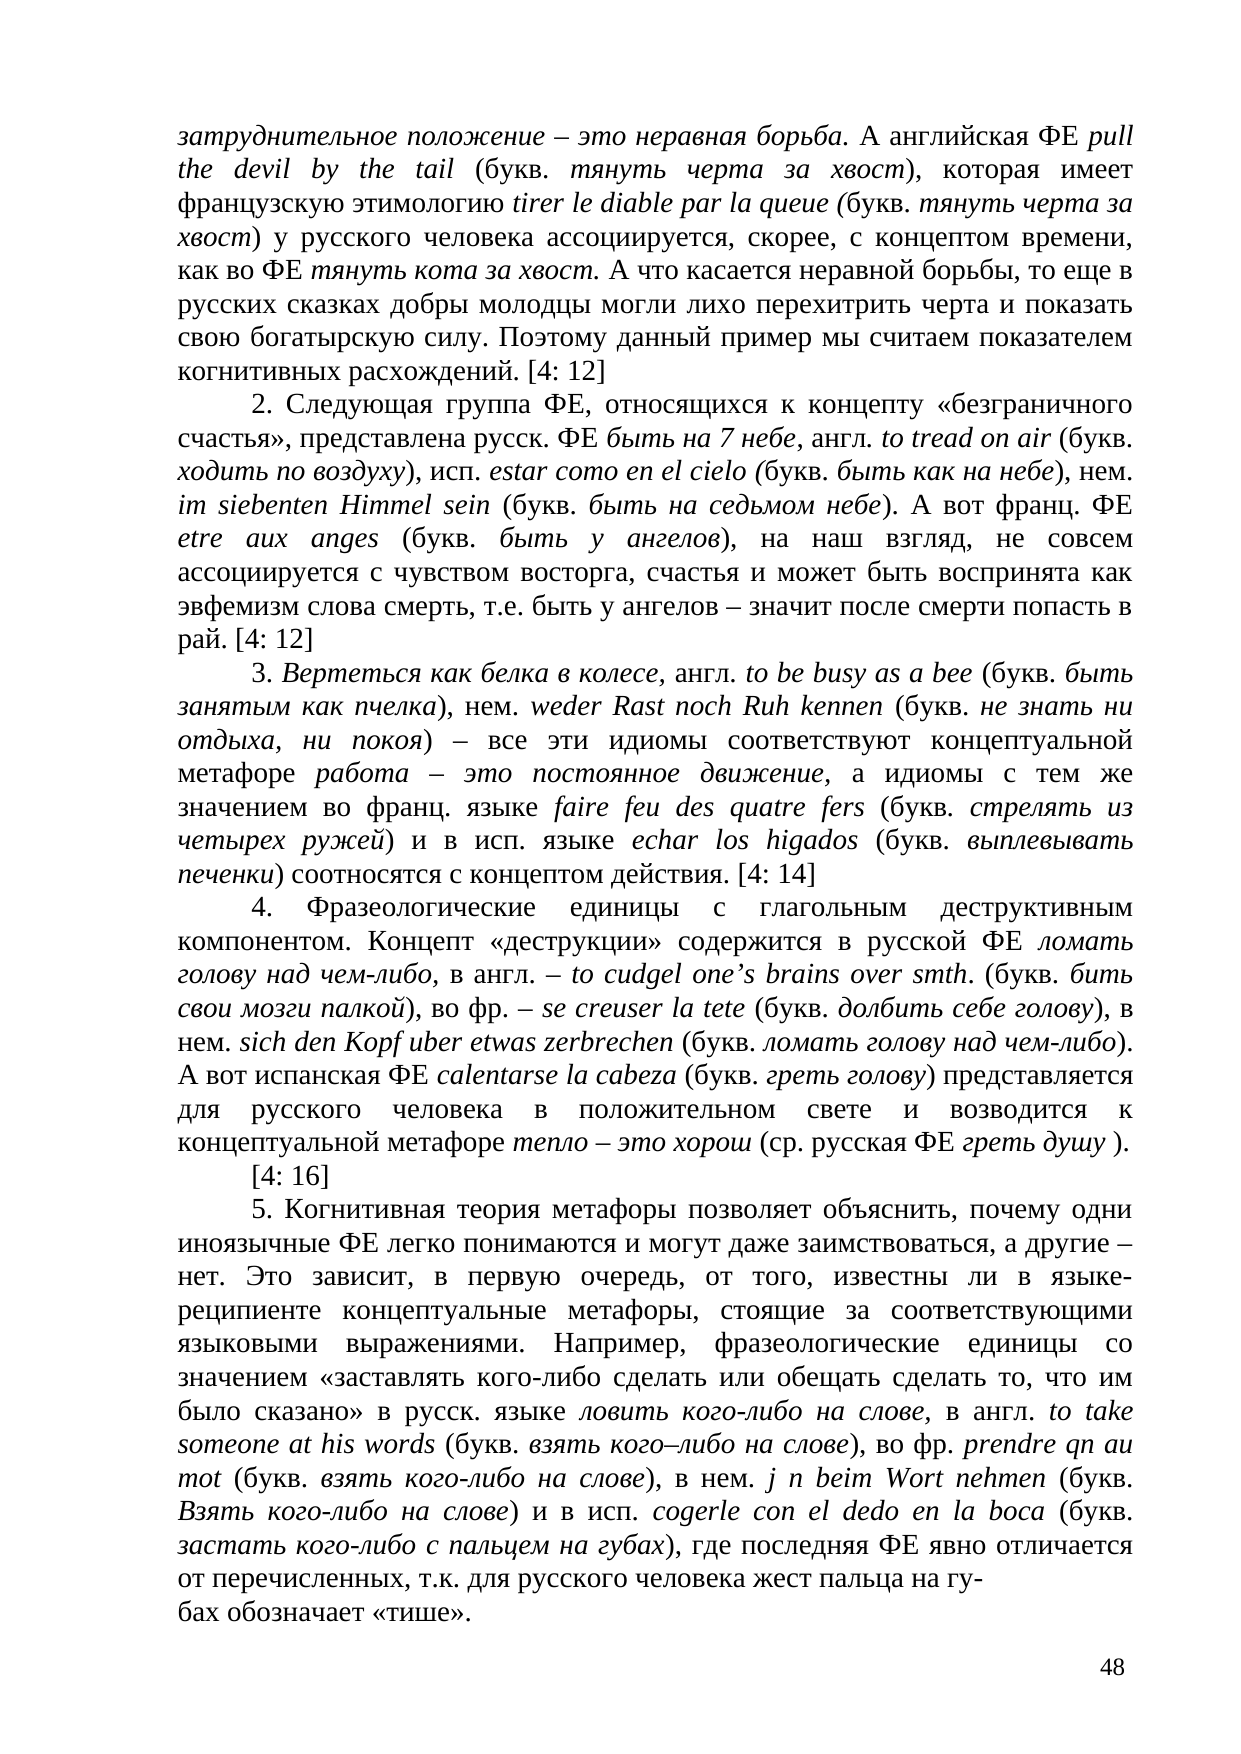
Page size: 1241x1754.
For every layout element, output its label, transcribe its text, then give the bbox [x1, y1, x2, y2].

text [177, 118, 1133, 386]
text 5. Когнитивная теория метафоры позволяет объяснить, почему одни иноязычные ФЕ легко понимаются и могут даже заимствоваться, а другие – нет. Это зависит, в первую очередь, от того, известны ли в языке-реципиенте концептуальные метафоры, стоящие за соответствующими языковыми выражениями. Например, фразеологические единицы со значением «заставлять кого-либо сделать или обещать сделать то, что им было сказано» в русск. языке ловить кого-либо на слове, в англ. to take someone at his words (букв. взять кого–либо на слове), во фр. prendre qn au mot (букв. взять кого-либо на слове), в нем. j n beim Wort nehmen (букв. Взять кого-либо на слове) и в исп. cogerle con el dedo en la boca (букв. застать кого-либо с пальцем на губах), где последняя ФЕ явно отличается от перечисленных, т.к. для русского человека жест пальца на гу- [177, 1191, 1133, 1594]
text 2. Следующая группа ФЕ, относящихся к концепту «безграничного счастья», представлена русск. ФЕ быть на 7 небе, англ. to tread on air (букв. ходить по воздуху), исп. estar como en el cielo (букв. быть как на небе), нем. im siebenten Himmel sein (букв. быть на седьмом небе). А вот франц. ФЕ etre aux anges (букв. быть у ангелов), на наш взгляд, не совсем ассоциируется с чувством восторга, счастья и может быть воспринята как эвфемизм слова смерть, т.е. быть у ангелов – значит после смерти попасть в рай. [4: 12] [177, 386, 1133, 655]
text бах обозначает «тише». [177, 1594, 1133, 1627]
text [4: 16] [177, 1158, 1133, 1191]
text 3. Вертеться как белка в колесе, англ. to be busy as a bee (букв. быть занятым как пчелка), нем. weder Rast noch Ruh kennen (букв. не знать ни отдыха, ни покоя) – все эти идиомы соответствуют концептуальной метафоре работа – это постоянное движение, а идиомы с тем же значением во франц. языке faire feu des quatre fers (букв. стрелять из четырех ружей) и в исп. языке echar los higados (букв. выплевывать печенки) соотносятся с концептом действия. [4: 14] [177, 655, 1133, 889]
text 4. Фразеологические единицы с глагольным деструктивным компонентом. Концепт «деструкции» содержится в русской ФЕ ломать голову над чем-либо, в англ. – to cudgel one’s brains over smth. (букв. бить свои мозги палкой), во фр. – se creuser la tete (букв. долбить себе голову), в нем. sich den Kopf uber etwas zerbrechen (букв. ломать голову над чем-либо). А вот испанская ФЕ calentarse la cabeza (букв. греть голову) представляется для русского человека в положительном свете и возводится к концептуальной метафоре тепло – это хорош (ср. русская ФЕ греть душу ). [177, 889, 1133, 1158]
